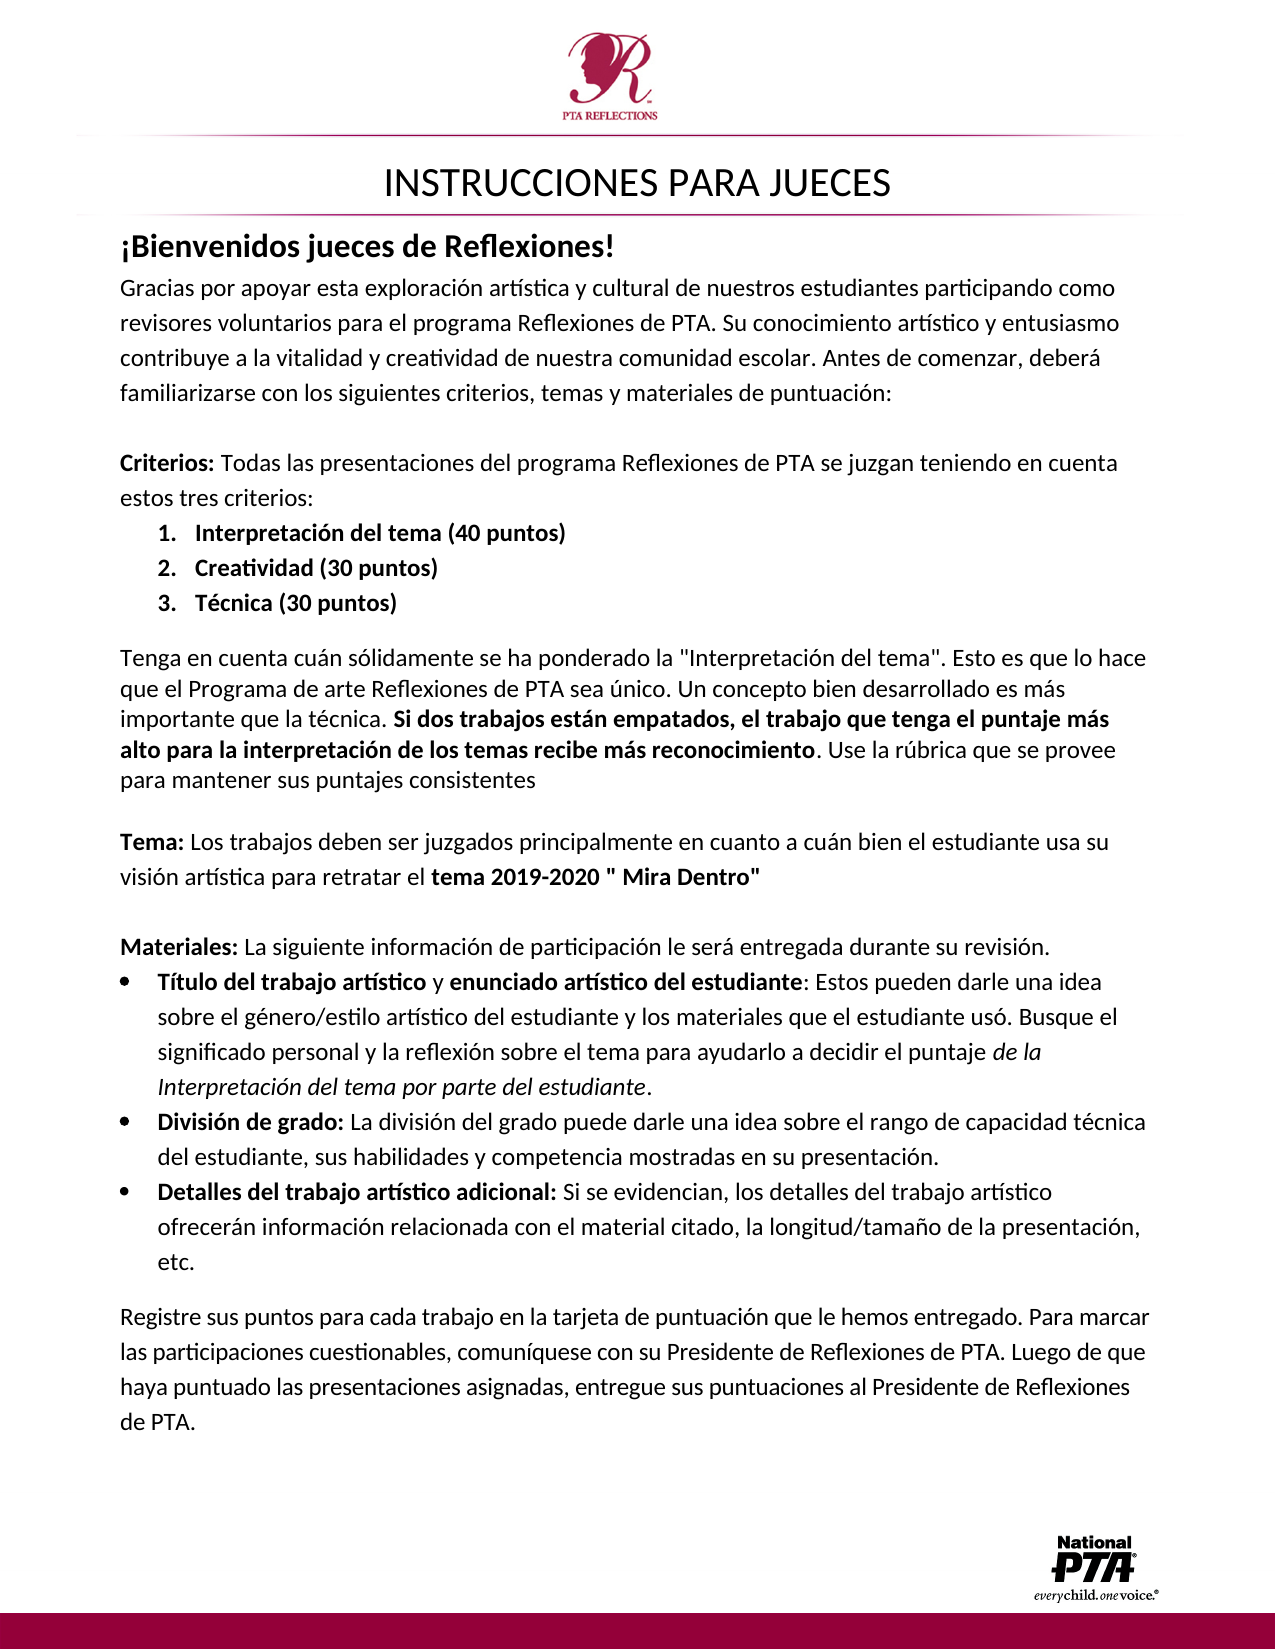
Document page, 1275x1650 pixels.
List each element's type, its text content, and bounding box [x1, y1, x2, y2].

list Creatividad (30 puntos) [157, 552, 1155, 582]
text Registre sus puntos para cada trabajo en la tarjeta de puntuación que le hemos entregado. Para marcar las participaciones cuestionables, comuníquese con su Presidente de Reflexiones de PTA. Luego de que haya puntuado las presentaciones asignadas, entregue sus puntuaciones al Presidente de Reflexiones de PTA. [120, 1302, 1155, 1437]
picture [0, 29, 1275, 233]
text Materiales: La siguiente información de participación le será entregada durante su revisión. [120, 931, 1155, 961]
text Tenga en cuenta cuán sólidamente se ha ponderado la "Interpretación del tema". Esto es que lo hace que el Programa de arte Reflexiones de PTA sea único. Un concepto bien desarrollado es más importante que la técnica. Si dos trabajos están empatados, el trabajo que tenga el puntaje más alto para la interpretación de los temas recibe más reconocimiento. Use la rúbrica que se provee para mantener sus puntajes consistentes [120, 643, 1155, 795]
list Técnica (30 puntos) [157, 587, 1155, 617]
text Criterios: Todas las presentaciones del programa Reflexiones de PTA se juzgan teniendo en cuenta estos tres criterios: [120, 447, 1155, 512]
text ¡Bienvenidos jueces de Reflexiones! [120, 225, 1155, 266]
text Tema: Los trabajos deben ser juzgados principalmente en cuanto a cuán bien el estudiante usa su visión artística para retratar el tema 2019-2020 " Mira Dentro" [120, 826, 1155, 891]
list División de grado: La división del grado puede darle una idea sobre el rango de capacidad técnica del estudiante, sus habilidades y competencia mostradas en su presentación. [120, 1106, 1155, 1171]
list Detalles del trabajo artístico adicional: Si se evidencian, los detalles del trabajo artístico ofrecerán información relacionada con el material citado, la longitud/tamaño de la presentación, etc. [120, 1176, 1155, 1276]
list Interpretación del tema (40 puntos) [157, 517, 1155, 547]
text Gracias por apoyar esta exploración artística y cultural de nuestros estudiantes participando como revisores voluntarios para el programa Reflexiones de PTA. Su conocimiento artístico y entusiasmo contribuye a la vitalidad y creatividad de nuestra comunidad escolar. Antes de comenzar, deberá familiarizarse con los siguientes criterios, temas y materiales de puntuación: [120, 272, 1155, 407]
list Título del trabajo artístico y enunciado artístico del estudiante: Estos pueden darle una idea sobre el género/estilo artístico del estudiante y los materiales que el estudiante usó. Busque el significado personal y la reflexión sobre el tema para ayudarlo a decidir el puntaje de la Interpretación del tema por parte del estudiante. [120, 966, 1155, 1101]
picture [0, 1449, 1275, 1649]
